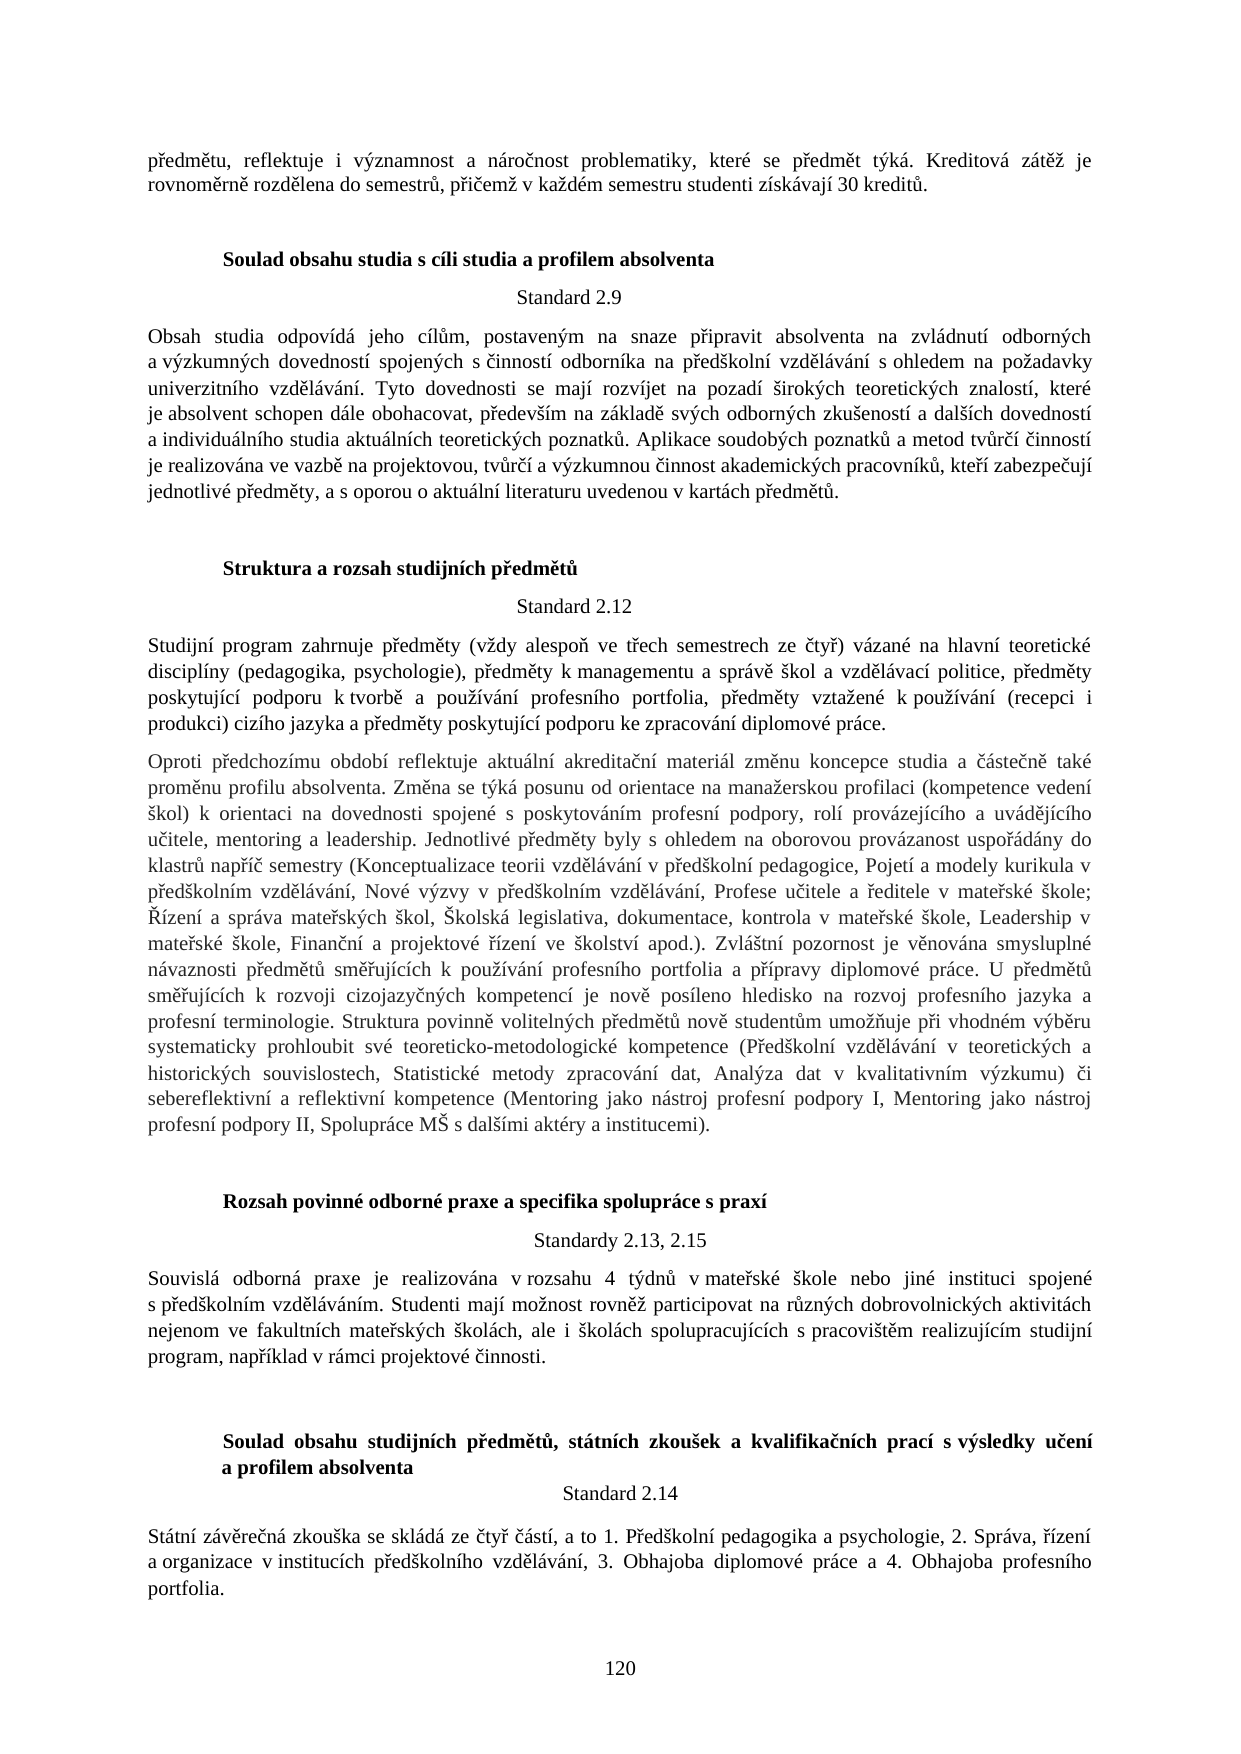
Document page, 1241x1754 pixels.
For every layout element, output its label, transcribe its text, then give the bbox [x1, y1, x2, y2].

text Státní závěrečná zkouška se skládá ze čtyř částí, a to 1. Předškolní pedagogika a psychologie, 2. Správa, řízení a organizace v institucích předškolního vzdělávání, 3. Obhajoba diplomové práce a 4. Obhajoba profesního portfolia. [148, 1523, 1093, 1599]
text Standard 2.12 [148, 594, 1093, 618]
text Obsah studia odpovídá jeho cílům, postaveným na snaze připravit absolventa na zvládnutí odborných a výzkumných dovedností spojených s činností odborníka na předškolní vzdělávání s ohledem na požadavky univerzitního vzdělávání. Tyto dovednosti se mají rozvíjet na pozadí širokých teoretických znalostí, které je absolvent schopen dále obohacovat, především na základě svých odborných zkušeností a dalších dovedností a individuálního studia aktuálních teoretických poznatků. Aplikace soudobých poznatků a metod tvůrčí činností je realizována ve vazbě na projektovou, tvůrčí a výzkumnou činnost akademických pracovníků, kteří zabezpečují jednotlivé předměty, a s oporou o aktuální literaturu uvedenou v kartách předmětů. [148, 323, 1093, 503]
text Studijní program zahrnuje předměty (vždy alespoň ve třech semestrech ze čtyř) vázané na hlavní teoretické disciplíny (pedagogika, psychologie), předměty k managementu a správě škol a vzdělávací politice, předměty poskytující podporu k tvorbě a používání profesního portfolia, předměty vztažené k používání (recepci i produkci) cizího jazyka a předměty poskytující podporu ke zpracování diplomové práce. [148, 633, 1093, 735]
text Standard 2.14 [148, 1481, 1093, 1505]
text Soulad obsahu studia s cíli studia a profilem absolventa [223, 247, 1093, 271]
text Rozsah povinné odborné praxe a specifika spolupráce s praxí [223, 1189, 1093, 1213]
text Soulad obsahu studijních předmětů, státních zkoušek a kvalifikačních prací s výsledky učení a profilem absolventa [221, 1429, 1093, 1479]
text Souvislá odborná praxe je realizována v rozsahu 4 týdnů v mateřské škole nebo jiné instituci spojené s předškolním vzděláváním. Studenti mají možnost rovněž participovat na různých dobrovolnických aktivitách nejenom ve fakultních mateřských školách, ale i školách spolupracujících s pracovištěm realizujícím studijní program, například v rámci projektové činnosti. [148, 1266, 1093, 1368]
text Standard 2.9 [148, 285, 1093, 309]
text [148, 148, 1093, 196]
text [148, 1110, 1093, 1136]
text Standardy 2.13, 2.15 [148, 1228, 1093, 1252]
text Struktura a rozsah studijních předmětů [223, 556, 1093, 580]
